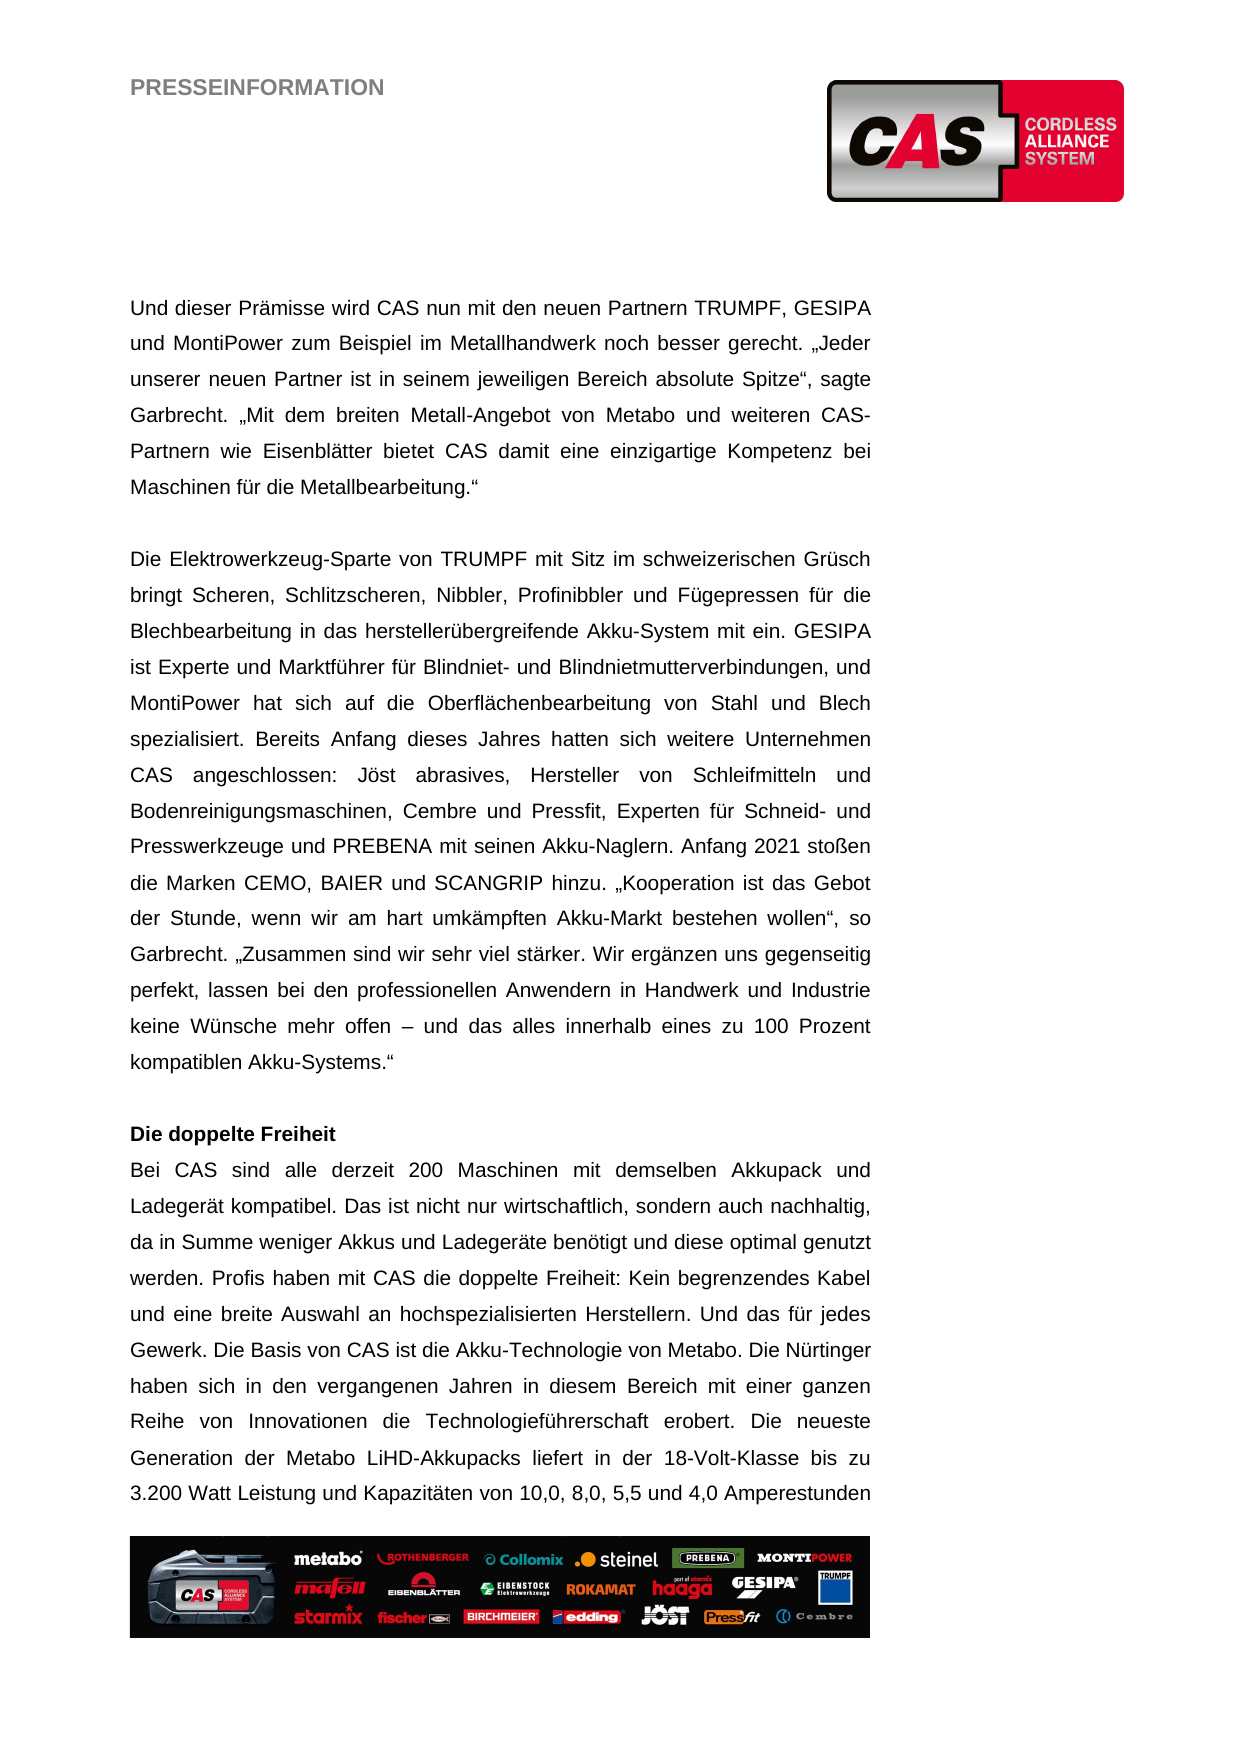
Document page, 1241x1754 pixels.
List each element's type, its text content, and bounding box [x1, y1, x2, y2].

text Und dieser Prämisse wird CAS nun mit den neuen Partnern TRUMPF, GESIPA und MontiPower zum Beispiel im Metallhandwerk noch besser gerecht. „Jeder unserer neuen Partner ist in seinem jeweiligen Bereich absolute Spitze“, sagte Garbrecht. „Mit dem breiten Metall-Angebot von Metabo und weiteren CAS-Partnern wie Eisenblätter bietet CAS damit eine einzigartige Kompetenz bei Maschinen für die Metallbearbeitung.“ [130, 295, 872, 499]
text Die doppelte Freiheit [130, 1122, 872, 1146]
text Die Elektrowerkzeug-Sparte von TRUMPF mit Sitz im schweizerischen Grüsch bringt Scheren, Schlitzscheren, Nibbler, Profinibbler und Fügepressen für die Blechbearbeitung in das herstellerübergreifende Akku-System mit ein. GESIPA ist Experte und Marktführer für Blindniet- und Blindnietmutterverbindungen, und MontiPower hat sich auf die Oberflächenbearbeitung von Stahl und Blech spezialisiert. Bereits Anfang dieses Jahres hatten sich weitere Unternehmen CAS angeschlossen: Jöst abrasives, Hersteller von Schleifmitteln und Bodenreinigungsmaschinen, Cembre und Pressfit, Experten für Schneid- und Presswerkzeuge und PREBENA mit seinen Akku-Naglern. Anfang 2021 stoßen die Marken CEMO, BAIER und SCANGRIP hinzu. „Kooperation ist das Gebot der Stunde, wenn wir am hart umkämpften Akku-Markt bestehen wollen“, so Garbrecht. „Zusammen sind wir sehr viel stärker. Wir ergänzen uns gegenseitig perfekt, lassen bei den professionellen Anwendern in Handwerk und Industrie keine Wünsche mehr offen – und das alles innerhalb eines zu 100 Prozent kompatiblen Akku-Systems.“ [130, 547, 872, 1074]
picture [129, 1536, 870, 1638]
picture [827, 80, 1124, 202]
